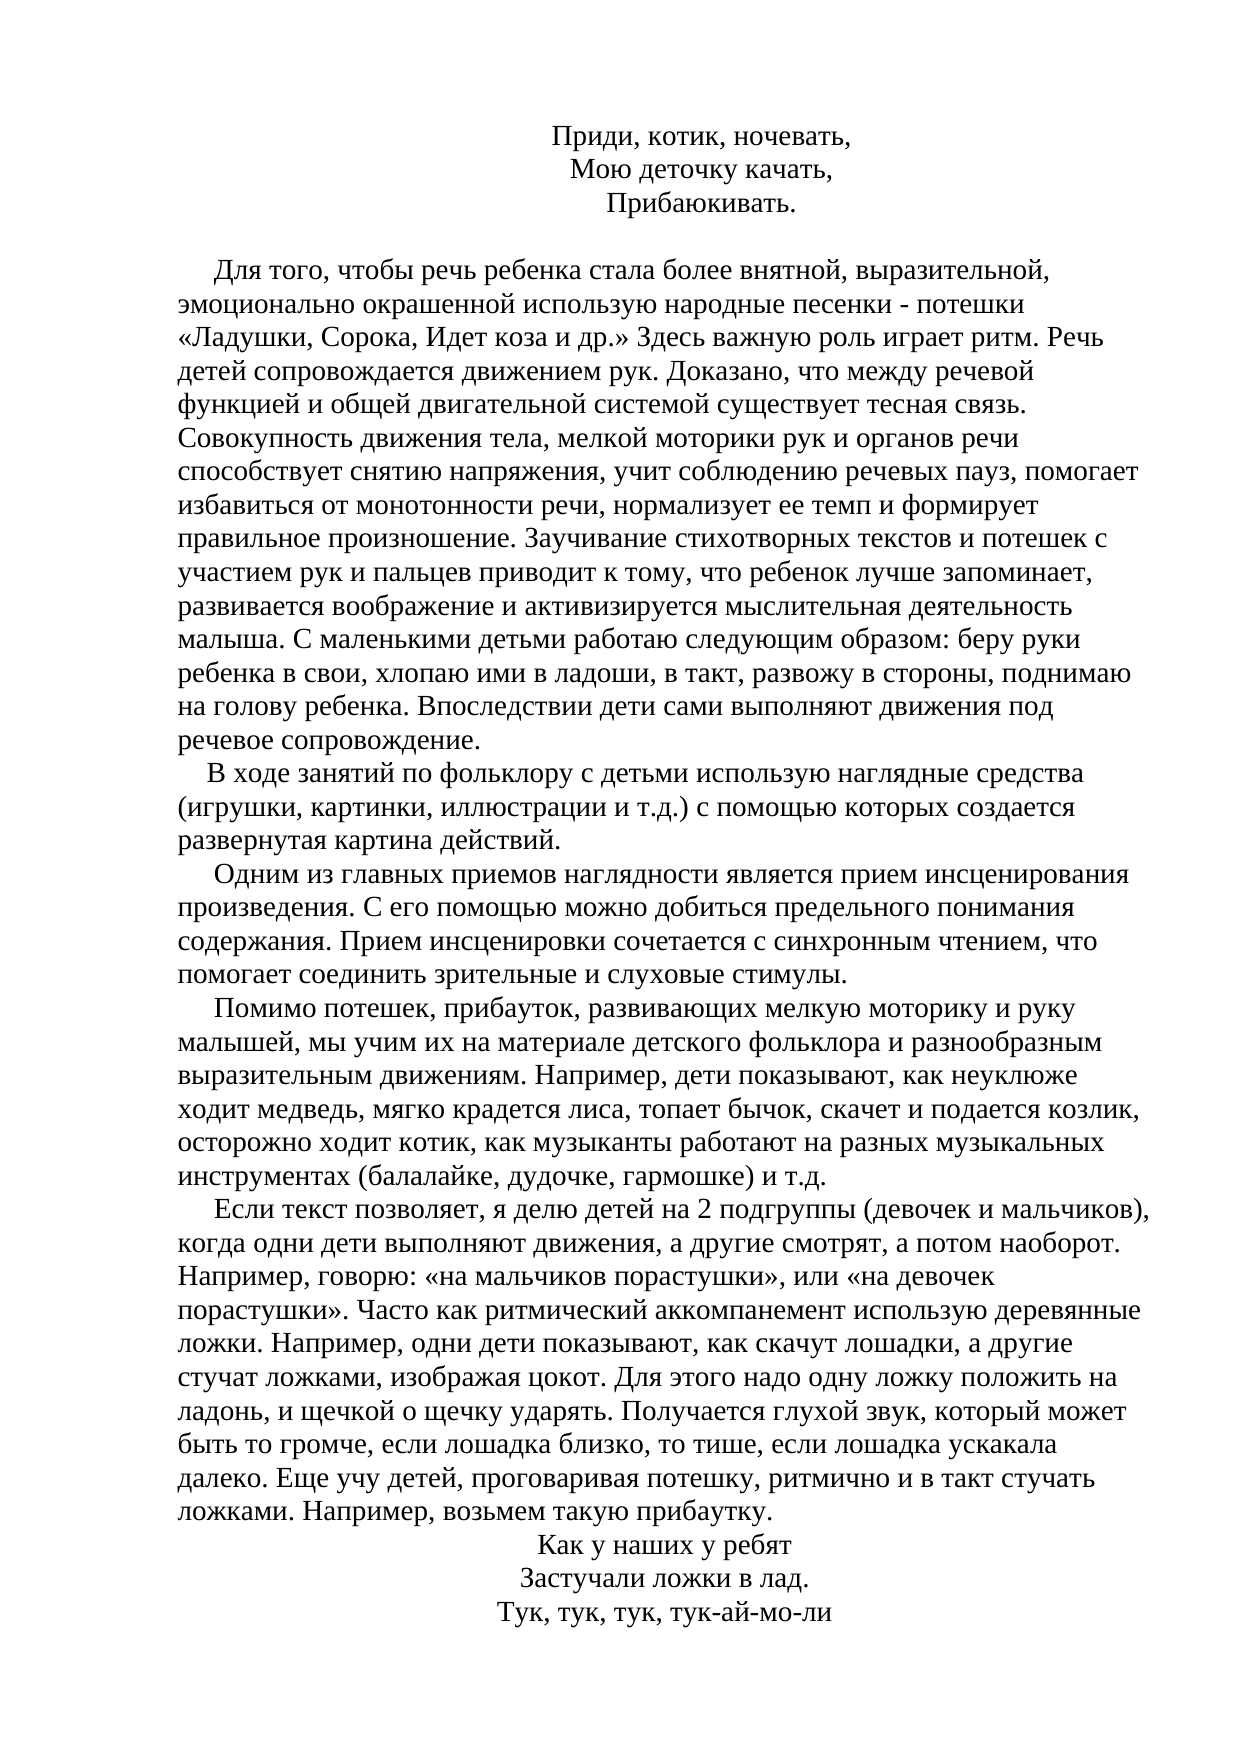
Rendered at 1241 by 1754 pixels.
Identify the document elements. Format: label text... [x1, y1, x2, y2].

text Застучали ложки в лад. [177, 1560, 1152, 1594]
text Приди, котик, ночевать, [177, 118, 1152, 152]
text Как у наших у ребят [177, 1527, 1152, 1560]
text Помимо потешек, прибауток, развивающих мелкую моторику и руку малышей, мы учим их на материале детского фольклора и разнообразным выразительным движениям. Например, дети показывают, как неуклюже ходит медведь, мягко крадется лиса, топает бычок, скачет и подается козлик, осторожно ходит котик, как музыканты работают на разных музыкальных инструментах (балалайке, дудочке, гармошке) и т.д. [177, 990, 1152, 1191]
text Мою деточку качать, [177, 152, 1152, 185]
text Прибаюкивать. [177, 185, 1152, 219]
text «Ладушки, Сорока, Идет коза и др.» Здесь важную роль играет ритм. Речь детей сопровождается движением рук. Доказано, что между речевой функцией и общей двигательной системой существует тесная связь. Совокупность движения тела, мелкой моторики рук и органов речи способствует снятию напряжения, учит соблюдению речевых пауз, помогает избавиться от монотонности речи, нормализует ее темп и формирует правильное произношение. Заучивание стихотворных текстов и потешек с участием рук и пальцев приводит к тому, что ребенок лучше запоминает, развивается воображение и активизируется мыслительная деятельность малыша. С маленькими детьми работаю следующим образом: беру руки ребенка в свои, хлопаю ими в ладоши, в такт, развожу в стороны, поднимаю на голову ребенка. Впоследствии дети сами выполняют движения под речевое сопровождение. [177, 319, 1152, 755]
text Для того, чтобы речь ребенка стала более внятной, выразительной, эмоционально окрашенной использую народные песенки - потешки [177, 252, 1152, 319]
text Если текст позволяет, я делю детей на 2 подгруппы (девочек и мальчиков), когда одни дети выполняют движения, а другие смотрят, а потом наоборот. Например, говорю: «на мальчиков порастушки», или «на девочек порастушки». Часто как ритмический аккомпанемент использую деревянные ложки. Например, одни дети показывают, как скачут лошадки, а другие стучат ложками, изображая цокот. Для этого надо одну ложку положить на ладонь, и щечкой о щечку ударять. Получается глухой звук, который может быть то громче, если лошадка близко, то тише, если лошадка ускакала далеко. Еще учу детей, проговаривая потешку, ритмично и в такт стучать ложками. Например, возьмем такую прибаутку. [177, 1191, 1152, 1527]
text В ходе занятий по фольклору с детьми использую наглядные средства (игрушки, картинки, иллюстрации и т.д.) с помощью которых создается развернутая картина действий. [177, 755, 1152, 856]
text Тук, тук, тук, тук-ай-мо-ли [177, 1594, 1152, 1627]
text Одним из главных приемов наглядности является прием инсценирования произведения. С его помощью можно добиться предельного понимания содержания. Прием инсценировки сочетается с синхронным чтением, что помогает соединить зрительные и слуховые стимулы. [177, 856, 1152, 990]
